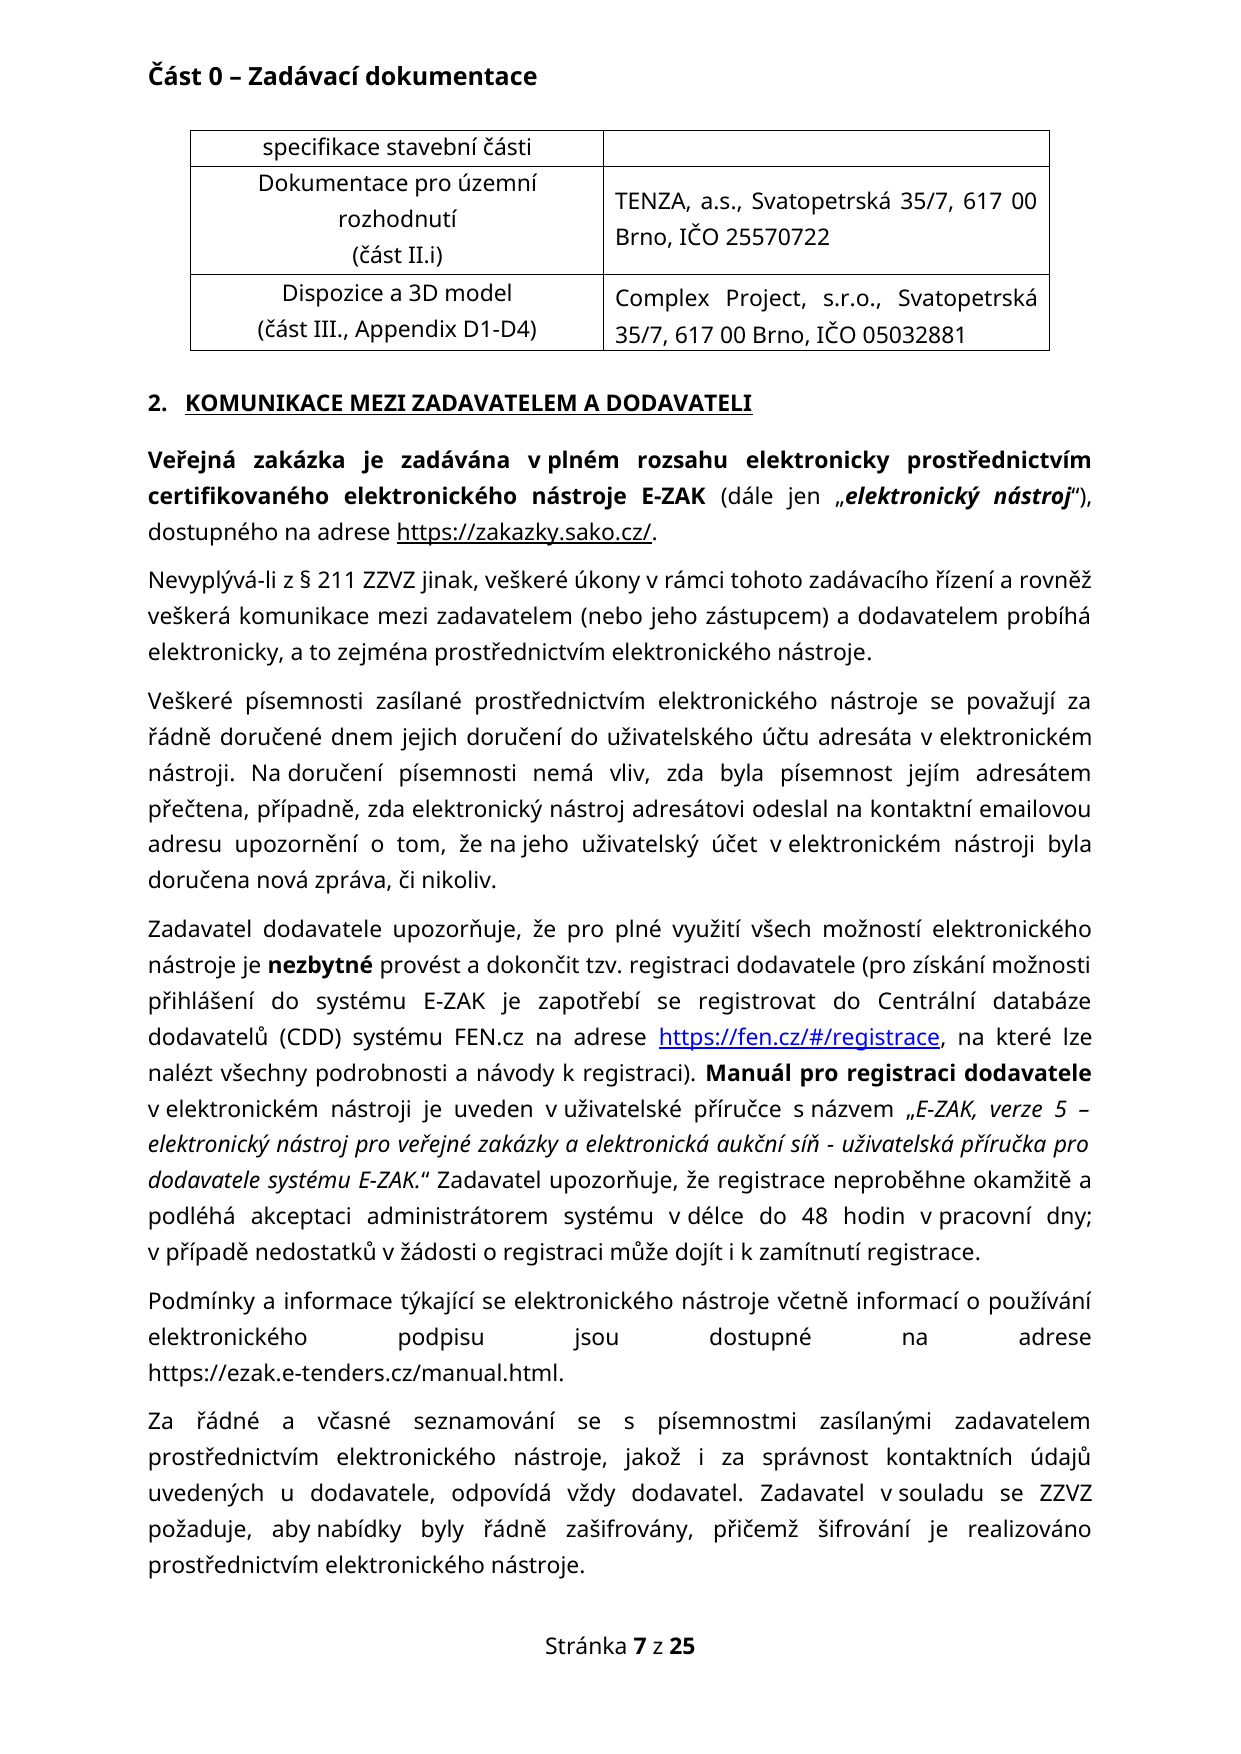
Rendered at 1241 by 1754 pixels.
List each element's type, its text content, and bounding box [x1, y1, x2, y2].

subtitle Zadavatel dodavatele upozorňuje, že pro plné využití všech možností elektronického nástroje je nezbytné provést a dokončit tzv. registraci dodavatele (pro získání možnosti přihlášení do systému E-ZAK je zapotřebí se registrovat do Centrální databáze dodavatelů (CDD) systému FEN.cz na adrese https://fen.cz/#/registrace, na které lze nalézt všechny podrobnosti a návody k registraci). Manuál pro registraci dodavatele v elektronickém nástroji je uveden v uživatelské příručce s názvem „E-ZAK, verze 5 – elektronický nástroj pro veřejné zakázky a elektronická aukční síň - uživatelská příručka pro dodavatele systému E-ZAK.“ Zadavatel upozorňuje, že registrace neproběhne okamžitě a podléhá akceptaci administrátorem systému v délce do 48 hodin v pracovní dny; v případě nedostatků v žádosti o registraci může dojít i k zamítnutí registrace. [148, 913, 1092, 1267]
subtitle KOMUNIKACE MEZI ZADAVATELEM A DODAVATELI [148, 387, 1092, 418]
subtitle Nevyplývá-li z § 211 ZZVZ jinak, veškeré úkony v rámci tohoto zadávacího řízení a rovněž veškerá komunikace mezi zadavatelem (nebo jeho zástupcem) a dodavatelem probíhá elektronicky, a to zejména prostřednictvím elektronického nástroje. [148, 564, 1092, 667]
subtitle Veškeré písemnosti zasílané prostřednictvím elektronického nástroje se považují za řádně doručené dnem jejich doručení do uživatelského účtu adresáta v elektronickém nástroji. Na doručení písemnosti nemá vliv, zda byla písemnost jejím adresátem přečtena, případně, zda elektronický nástroj adresátovi odeslal na kontaktní emailovou adresu upozornění o tom, že na jeho uživatelský účet v elektronickém nástroji byla doručena nová zpráva, či nikoliv. [148, 685, 1092, 896]
subtitle Za řádné a včasné seznamování se s písemnostmi zasílanými zadavatelem prostřednictvím elektronického nástroje, jakož i za správnost kontaktních údajů uvedených u dodavatele, odpovídá vždy dodavatel. Zadavatel v souladu se ZZVZ požaduje, aby nabídky byly řádně zašifrovány, přičemž šifrování je realizováno prostřednictvím elektronického nástroje. [148, 1405, 1092, 1580]
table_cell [604, 131, 1049, 166]
table_cell Dokumentace pro územní rozhodnutí (část II.i) [191, 167, 603, 274]
text Podmínky a informace týkající se elektronického nástroje včetně informací o používání elektronického podpisu jsou dostupné na adrese https://ezak.e-tenders.cz/manual.html. [148, 1285, 1092, 1388]
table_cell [191, 131, 603, 166]
table_cell Dispozice a 3D model (část III., Appendix D1-D4) [191, 275, 603, 350]
table_cell TENZA, a.s., Svatopetrská 35/7, 617 00 Brno, IČO 25570722 [604, 167, 1049, 274]
subtitle Veřejná zakázka je zadávána v plném rozsahu elektronicky prostřednictvím certifikovaného elektronického nástroje E-ZAK (dále jen „elektronický nástroj“), dostupného na adrese https://zakazky.sako.cz/. [148, 444, 1092, 547]
table_cell Complex Project, s.r.o., Svatopetrská 35/7, 617 00 Brno, IČO 05032881 [604, 275, 1049, 350]
